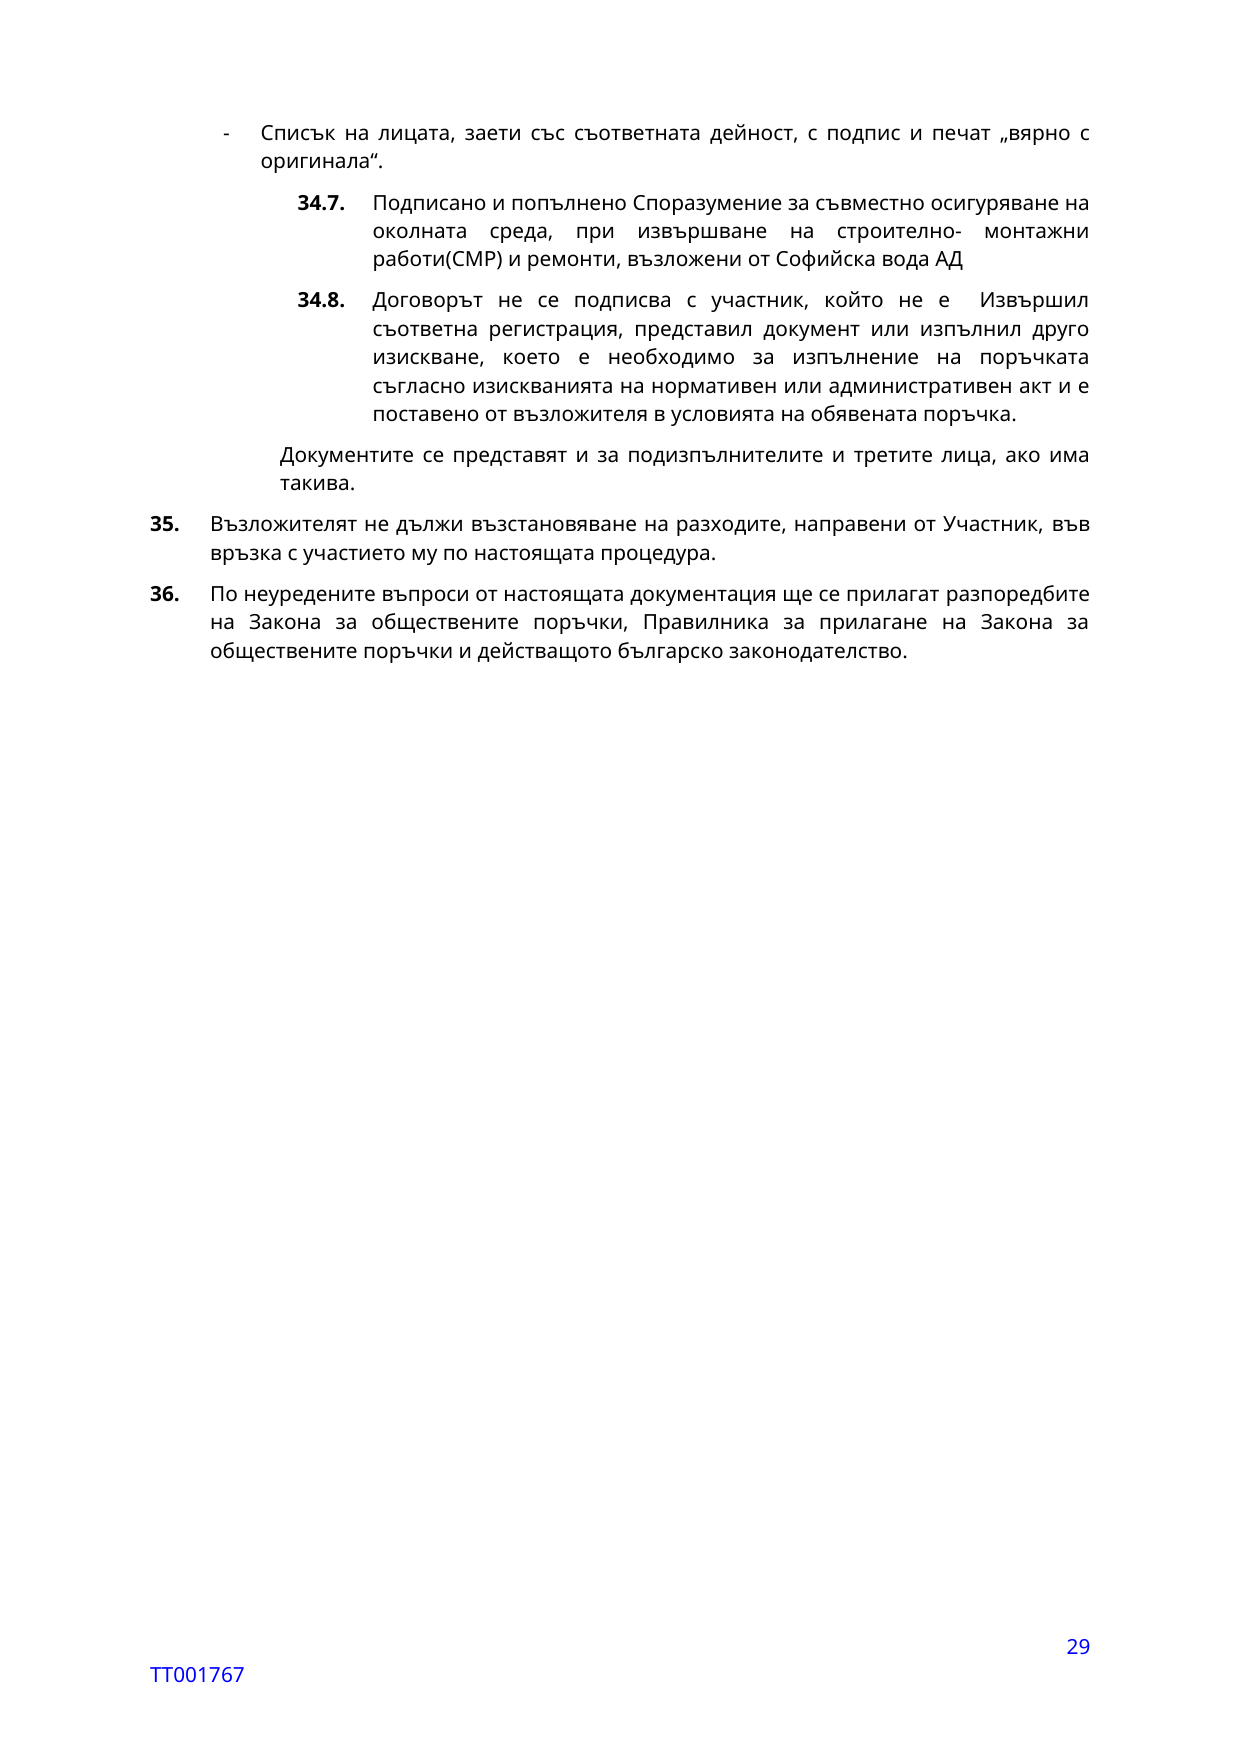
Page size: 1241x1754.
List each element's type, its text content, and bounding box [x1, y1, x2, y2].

list Договорът не се подписва с участник, който не е Извършил съответна регистрация, представил документ или изпълнил друго изискване, което е необходимо за изпълнение на поръчката съгласно изискванията на нормативен или административен акт и е поставено от възложителя в условията на обявената поръчка. [297, 285, 1090, 428]
list По неуредените въпроси от настоящата документация ще се прилагат разпоредбите на Закона за обществените поръчки, Правилника за прилагане на Закона за обществените поръчки и действащото българско законодателство. [150, 579, 1090, 664]
list Списък на лицата, заети със съответната дейност, с подпис и печат „вярно с оригинала“. [223, 118, 1090, 175]
list Възложителят не дължи възстановяване на разходите, направени от Участник, във връзка с участието му по настоящата процедура. [150, 509, 1090, 566]
list Подписано и попълнено Споразумение за съвместно осигуряване на околната среда, при извършване на строително- монтажни работи(СМР) и ремонти, възложени от Софийска вода АД [297, 188, 1090, 273]
text Документите се представят и за подизпълнителите и третите лица, ако има такива. [280, 440, 1090, 497]
